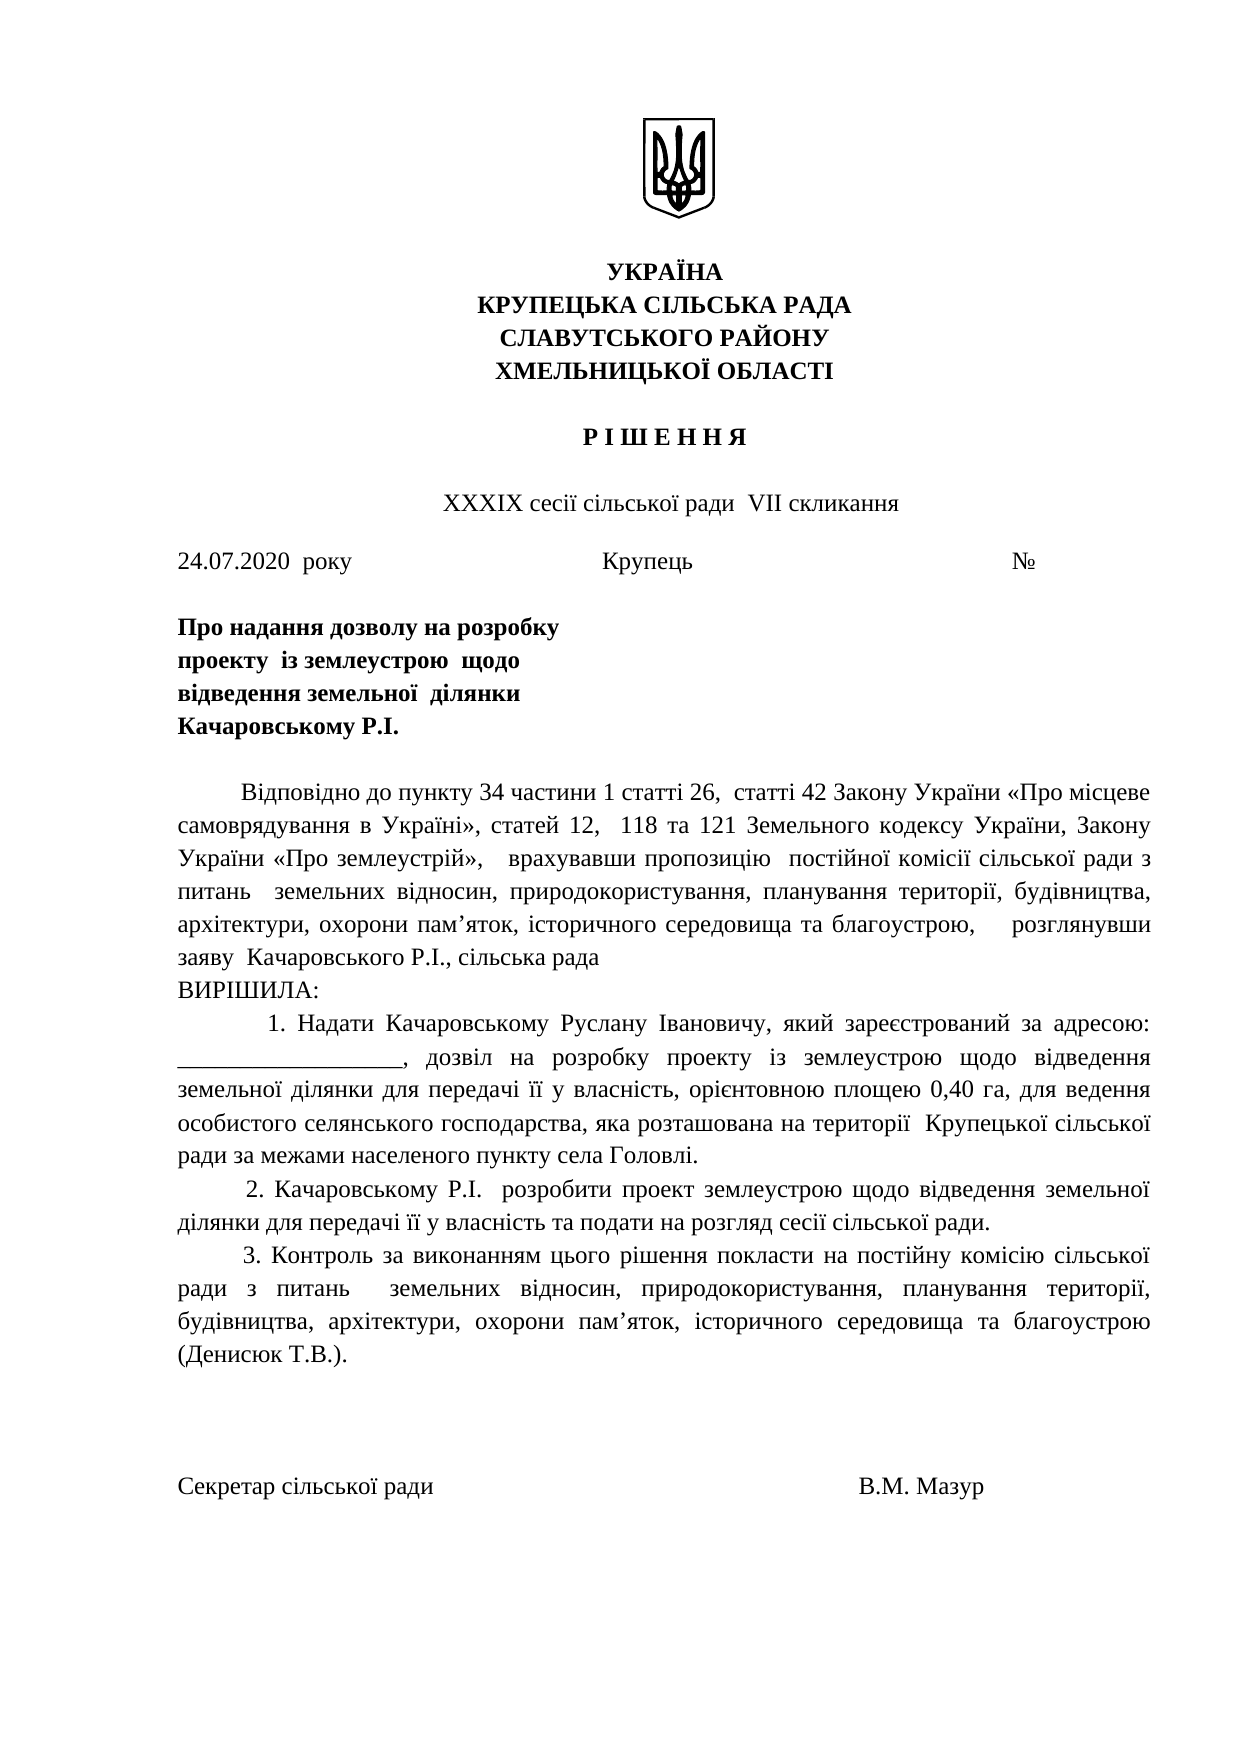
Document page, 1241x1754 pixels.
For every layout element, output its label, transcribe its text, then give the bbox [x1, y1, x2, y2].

text УКРАЇНА [177, 257, 1152, 286]
text КРУПЕЦЬКА СІЛЬСЬКА РАДА [177, 290, 1152, 319]
text ВИРІШИЛА: [177, 976, 1152, 1004]
text відведення земельної ділянки [177, 678, 1152, 707]
text Про надання дозволу на розробку [177, 612, 1152, 641]
text ХМЕЛЬНИЦЬКОЇ ОБЛАСТІ [177, 356, 1152, 385]
text 24.07.2020 року Крупець № [177, 546, 1152, 575]
text Відповідно до пункту 34 частини 1 статті 26, статті 42 Закону України «Про місцеве самоврядування в Україні», статей 12, 118 та 121 Земельного кодексу України, Закону України «Про землеустрій», врахувавши пропозицію постійної комісії сільської ради з питань земельних відносин, природокористування, планування території, будівництва, архітектури, охорони пам’яток, історичного середовища та благоустрою, розглянувши заяву Качаровського Р.І., сільська рада [177, 777, 1152, 971]
text Качаровському Р.І. [177, 711, 1152, 740]
text СЛАВУТСЬКОГО РАЙОНУ [177, 323, 1152, 352]
text 2. Качаровському Р.І. розробити проект землеустрою щодо відведення земельної ділянки для передачі її у власність та подати на розгляд сесії сільської ради. [177, 1174, 1152, 1235]
text Р І Ш Е Н Н Я [177, 422, 1152, 451]
text Секретар сільської ради В.М. Мазур [177, 1471, 1152, 1499]
text 3. Контроль за виконанням цього рішення покласти на постійну комісію сільської ради з питань земельних відносин, природокористування, планування території, будівництва, архітектури, охорони пам’яток, історичного середовища та благоустрою (Денисюк Т.В.). [177, 1240, 1152, 1367]
text ХХХІХ сесії сільської ради VІІ скликання [177, 488, 1152, 517]
text проекту із землеустрою щодо [177, 645, 1152, 674]
text 1. Надати Качаровському Руслану Івановичу, який зареєстрований за адресою: __________________, дозвіл на розробку проекту із землеустрою щодо відведення земельної ділянки для передачі її у власність, орієнтовною площею 0,40 га, для ведення особистого селянського господарства, яка розташована на території Крупецької сільської ради за межами населеного пункту села Головлі. [177, 1008, 1152, 1169]
